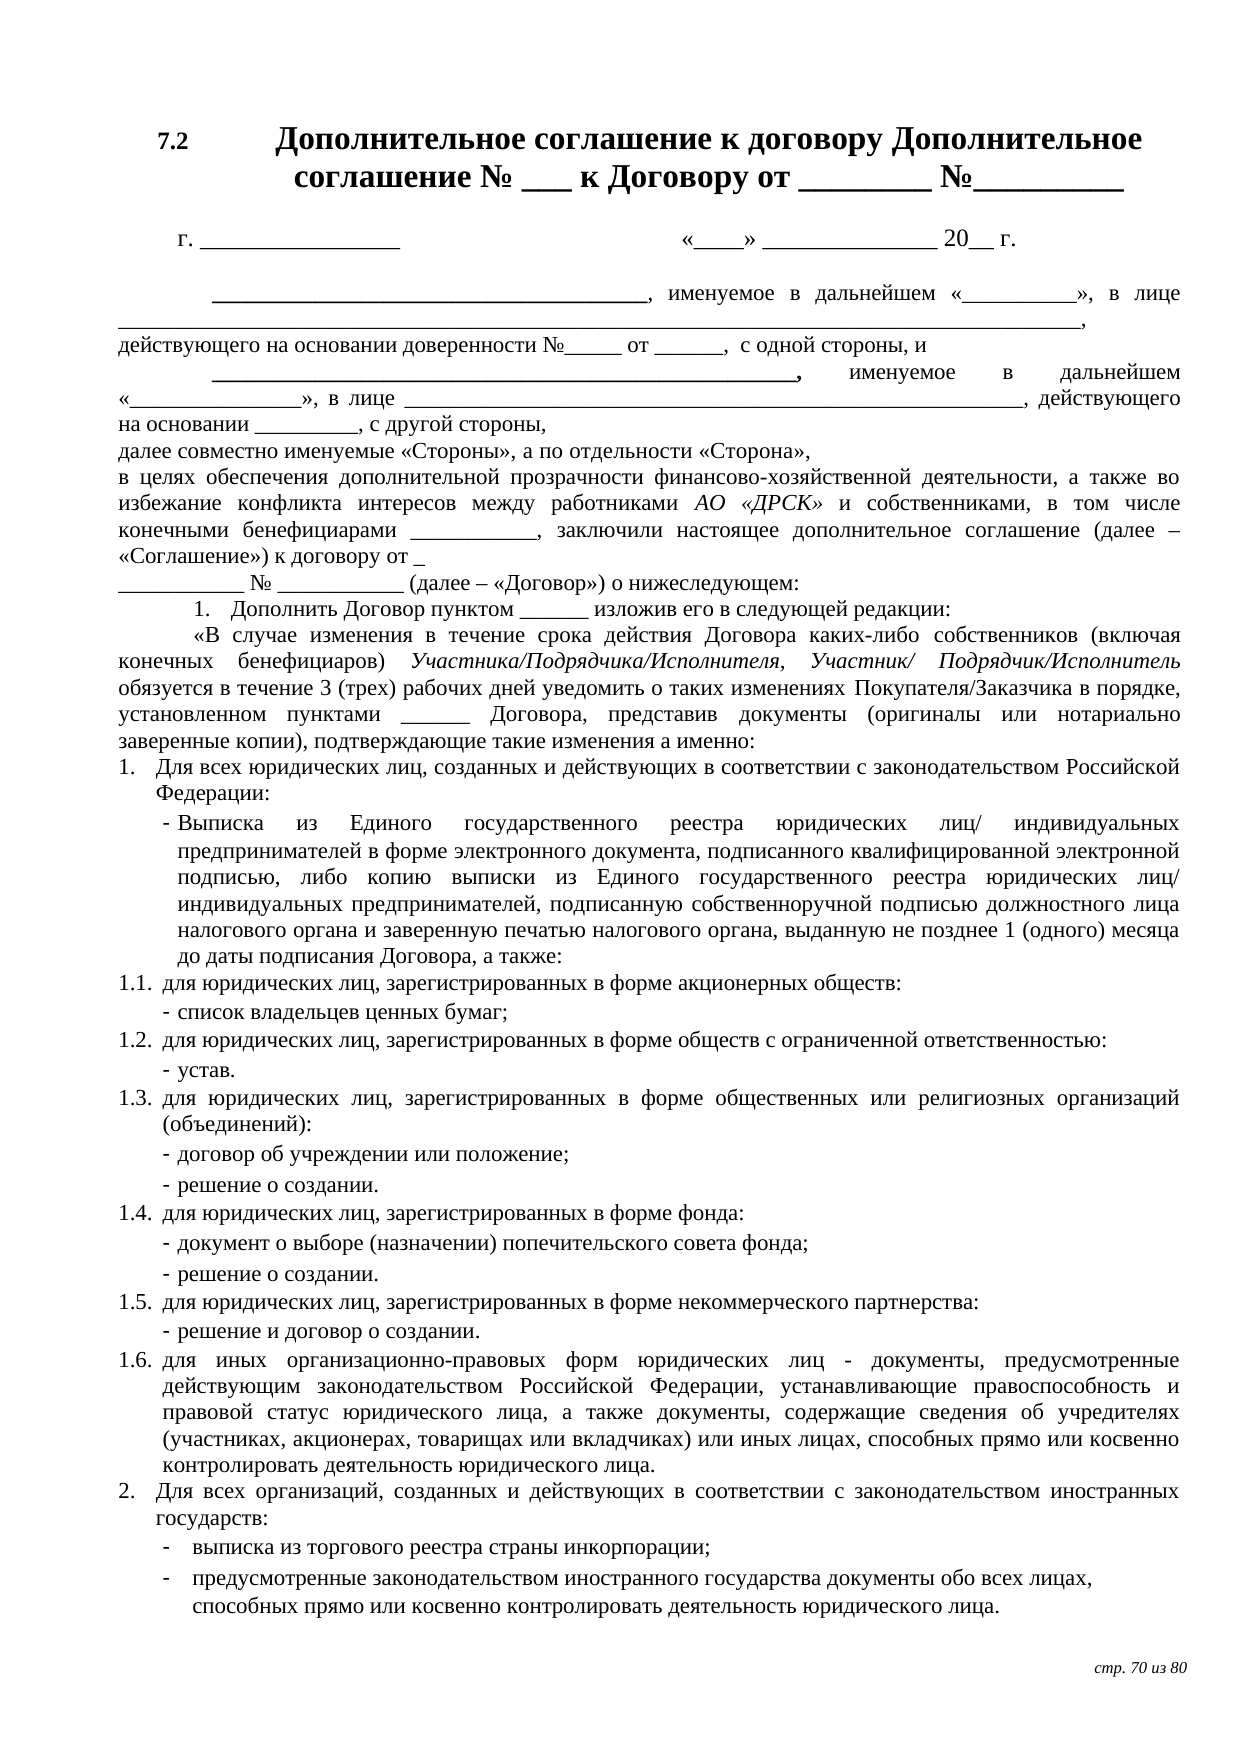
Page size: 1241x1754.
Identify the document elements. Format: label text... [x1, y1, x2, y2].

list Дополнить Договор пунктом ______ изложив его в следующей редакции: [193, 595, 1181, 621]
list для иных организационно-правовых форм юридических лиц - документы, предусмотренные действующим законодательством Российской Федерации, устанавливающие правоспособность и правовой статус юридического лица, а также документы, содержащие сведения об учредителях (участниках, акционерах, товарищах или вкладчиках) или иных лицах, способных прямо или косвенно контролировать деятельность юридического лица. [118, 1346, 1181, 1477]
text ___________ № ___________ (далее – «Договор») о нижеследующем: [118, 568, 1181, 595]
text далее совместно именуемые «Стороны», а по отдельности «Сторона», [118, 437, 1181, 463]
list выписка из торгового реестра страны инкорпорации; [162, 1530, 1181, 1561]
text ______________________________________, именуемое в дальнейшем «__________», в лице ____________________________________________________________________________________, действующего на основании доверенности №_____ от ______, с одной стороны, и [118, 279, 1181, 358]
list Выписка из Единого государственного реестра юридических лиц/ индивидуальных предпринимателей в форме электронного документа, подписанного квалифицированной электронной подписью, либо копию выписки из Единого государственного реестра юридических лиц/ индивидуальных предпринимателей, подписанную собственноручной подписью должностного лица налогового органа и заверенную печатью налогового органа, выданную не позднее 1 (одного) месяца до даты подписания Договора, а также: [162, 806, 1181, 969]
text в целях обеспечения дополнительной прозрачности финансово-хозяйственной деятельности, а также во избежание конфликта интересов между работниками АО «ДРСК» и собственниками, в том числе конечными бенефициарами ___________, заключили настоящее дополнительное соглашение (далее – «Соглашение») к договору от _ [118, 463, 1181, 568]
list для юридических лиц, зарегистрированных в форме общественных или религиозных организаций (объединений): [118, 1084, 1181, 1137]
list список владельцев ценных бумаг; [162, 995, 1181, 1026]
text г. ________________ «____» ______________ 20__ г. [118, 223, 1181, 252]
list решение о создании. [162, 1168, 1181, 1199]
text ___________________________________________________, именуемое в дальнейшем «_______________», в лице ______________________________________________________, действующего на основании _________, с другой стороны, [118, 358, 1181, 437]
list Для всех юридических лиц, созданных и действующих в соответствии с законодательством Российской Федерации: [118, 753, 1181, 806]
list документ о выборе (назначении) попечительского совета фонда; [162, 1226, 1181, 1257]
list предусмотренные законодательством иностранного государства документы обо всех лицах, способных прямо или косвенно контролировать деятельность юридического лица. [162, 1561, 1181, 1619]
list для юридических лиц, зарегистрированных в форме обществ с ограниченной ответственностью: [118, 1026, 1181, 1053]
text «В случае изменения в течение срока действия Договора каких-либо собственников (включая конечных бенефициаров) Участника/Подрядчика/Исполнителя, Участник/ Подрядчик/Исполнитель обязуется в течение 3 (трех) рабочих дней уведомить о таких изменениях Покупателя/Заказчика в порядке, установленном пунктами ______ Договора, представив документы (оригиналы или нотариально заверенные копии), подтверждающие такие изменения а именно: [118, 621, 1181, 753]
list для юридических лиц, зарегистрированных в форме фонда: [118, 1199, 1181, 1226]
list договор об учреждении или положение; [162, 1137, 1181, 1168]
list решение о создании. [162, 1257, 1181, 1288]
list устав. [162, 1053, 1181, 1084]
list для юридических лиц, зарегистрированных в форме некоммерческого партнерства: [118, 1288, 1181, 1314]
list решение и договор о создании. [162, 1314, 1181, 1346]
list Для всех организаций, созданных и действующих в соответствии с законодательством иностранных государств: [118, 1477, 1181, 1530]
subtitle Дополнительное соглашение к договору Дополнительное соглашение № ___ к Договору от ________ №_________ [118, 118, 1181, 195]
list для юридических лиц, зарегистрированных в форме акционерных обществ: [118, 969, 1181, 995]
